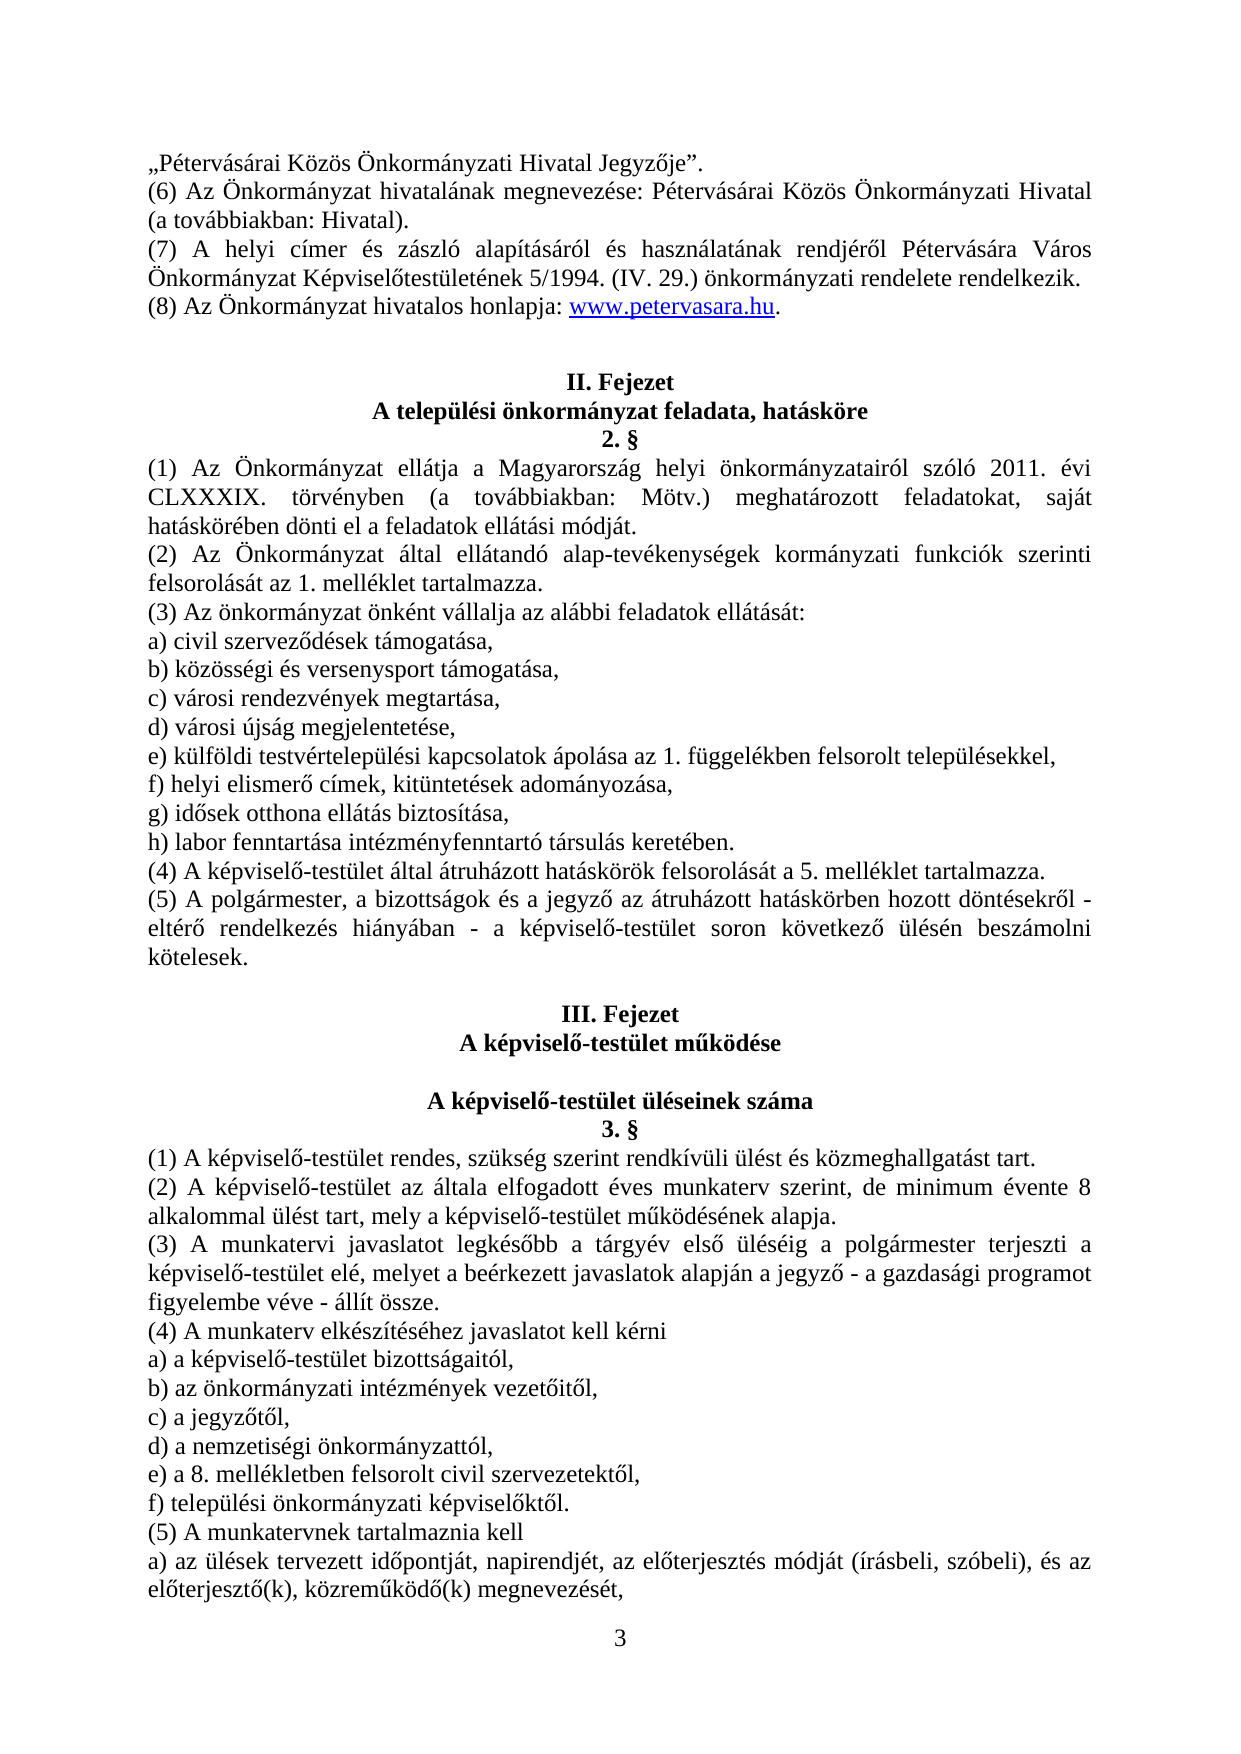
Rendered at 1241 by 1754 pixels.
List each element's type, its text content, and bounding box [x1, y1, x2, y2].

text II. Fejezet [148, 367, 1093, 396]
text A képviselő-testület működése [148, 1028, 1093, 1057]
text (4) A képviselő-testület által átruházott hatáskörök felsorolását a 5. melléklet tartalmazza. [148, 856, 1093, 884]
text A települési önkormányzat feladata, hatásköre [148, 396, 1093, 424]
text c) a jegyzőtől, [148, 1402, 1093, 1431]
text (3) A munkatervi javaslatot legkésőbb a tárgyév első üléséig a polgármester terjeszti a képviselő-testület elé, melyet a beérkezett javaslatok alapján a jegyző - a gazdasági programot figyelembe véve - állít össze. [148, 1229, 1093, 1316]
text (5) A polgármester, a bizottságok és a jegyző az átruházott hatáskörben hozott döntésekről - eltérő rendelkezés hiányában - a képviselő-testület soron következő ülésén beszámolni kötelesek. [148, 884, 1093, 971]
text g) idősek otthona ellátás biztosítása, [148, 798, 1093, 827]
text (2) Az Önkormányzat által ellátandó alap-tevékenységek kormányzati funkciók szerinti felsorolását az 1. melléklet tartalmazza. [148, 539, 1093, 597]
text (2) A képviselő-testület az általa elfogadott éves munkaterv szerint, de minimum évente 8 alkalommal ülést tart, mely a képviselő-testület működésének alapja. [148, 1172, 1093, 1229]
text (3) Az önkormányzat önként vállalja az alábbi feladatok ellátását: [148, 597, 1093, 626]
text 3. § [148, 1114, 1093, 1143]
text (5) A munkatervnek tartalmaznia kell [148, 1517, 1093, 1546]
text (1) Az Önkormányzat ellátja a Magyarország helyi önkormányzatairól szóló 2011. évi CLXXXIX. törvényben (a továbbiakban: Mötv.) meghatározott feladatokat, saját hatáskörében dönti el a feladatok ellátási módját. [148, 453, 1093, 539]
text A képviselő-testület üléseinek száma [148, 1086, 1093, 1114]
text e) a 8. mellékletben felsorolt civil szervezetektől, [148, 1459, 1093, 1488]
text (8) Az Önkormányzat hivatalos honlapja: www.petervasara.hu. [148, 291, 1093, 320]
text (4) A munkaterv elkészítéséhez javaslatot kell kérni [148, 1316, 1093, 1344]
text III. Fejezet [148, 999, 1093, 1028]
text „Pétervásárai Közös Önkormányzati Hivatal Jegyzője”. [148, 148, 1093, 176]
text (1) A képviselő-testület rendes, szükség szerint rendkívüli ülést és közmeghallgatást tart. [148, 1143, 1093, 1172]
text a) civil szerveződések támogatása, [148, 626, 1093, 654]
text f) helyi elismerő címek, kitüntetések adományozása, [148, 769, 1093, 798]
text 2. § [148, 424, 1093, 453]
text e) külföldi testvértelepülési kapcsolatok ápolása az 1. függelékben felsorolt településekkel, [148, 741, 1093, 769]
text d) városi újság megjelentetése, [148, 712, 1093, 741]
text b) az önkormányzati intézmények vezetőitől, [148, 1373, 1093, 1402]
text (7) A helyi címer és zászló alapításáról és használatának rendjéről Pétervására Város Önkormányzat Képviselőtestületének 5/1994. (IV. 29.) önkormányzati rendelete rendelkezik. [148, 234, 1093, 291]
text c) városi rendezvények megtartása, [148, 683, 1093, 712]
text b) közösségi és versenysport támogatása, [148, 654, 1093, 683]
text h) labor fenntartása intézményfenntartó társulás keretében. [148, 827, 1093, 856]
text (6) Az Önkormányzat hivatalának megnevezése: Pétervásárai Közös Önkormányzati Hivatal (a továbbiakban: Hivatal). [148, 176, 1093, 234]
text d) a nemzetiségi önkormányzattól, [148, 1431, 1093, 1459]
text f) települési önkormányzati képviselőktől. [148, 1488, 1093, 1517]
text a) a képviselő-testület bizottságaitól, [148, 1344, 1093, 1373]
text a) az ülések tervezett időpontját, napirendjét, az előterjesztés módját (írásbeli, szóbeli), és az előterjesztő(k), közreműködő(k) megnevezését, [148, 1546, 1093, 1603]
